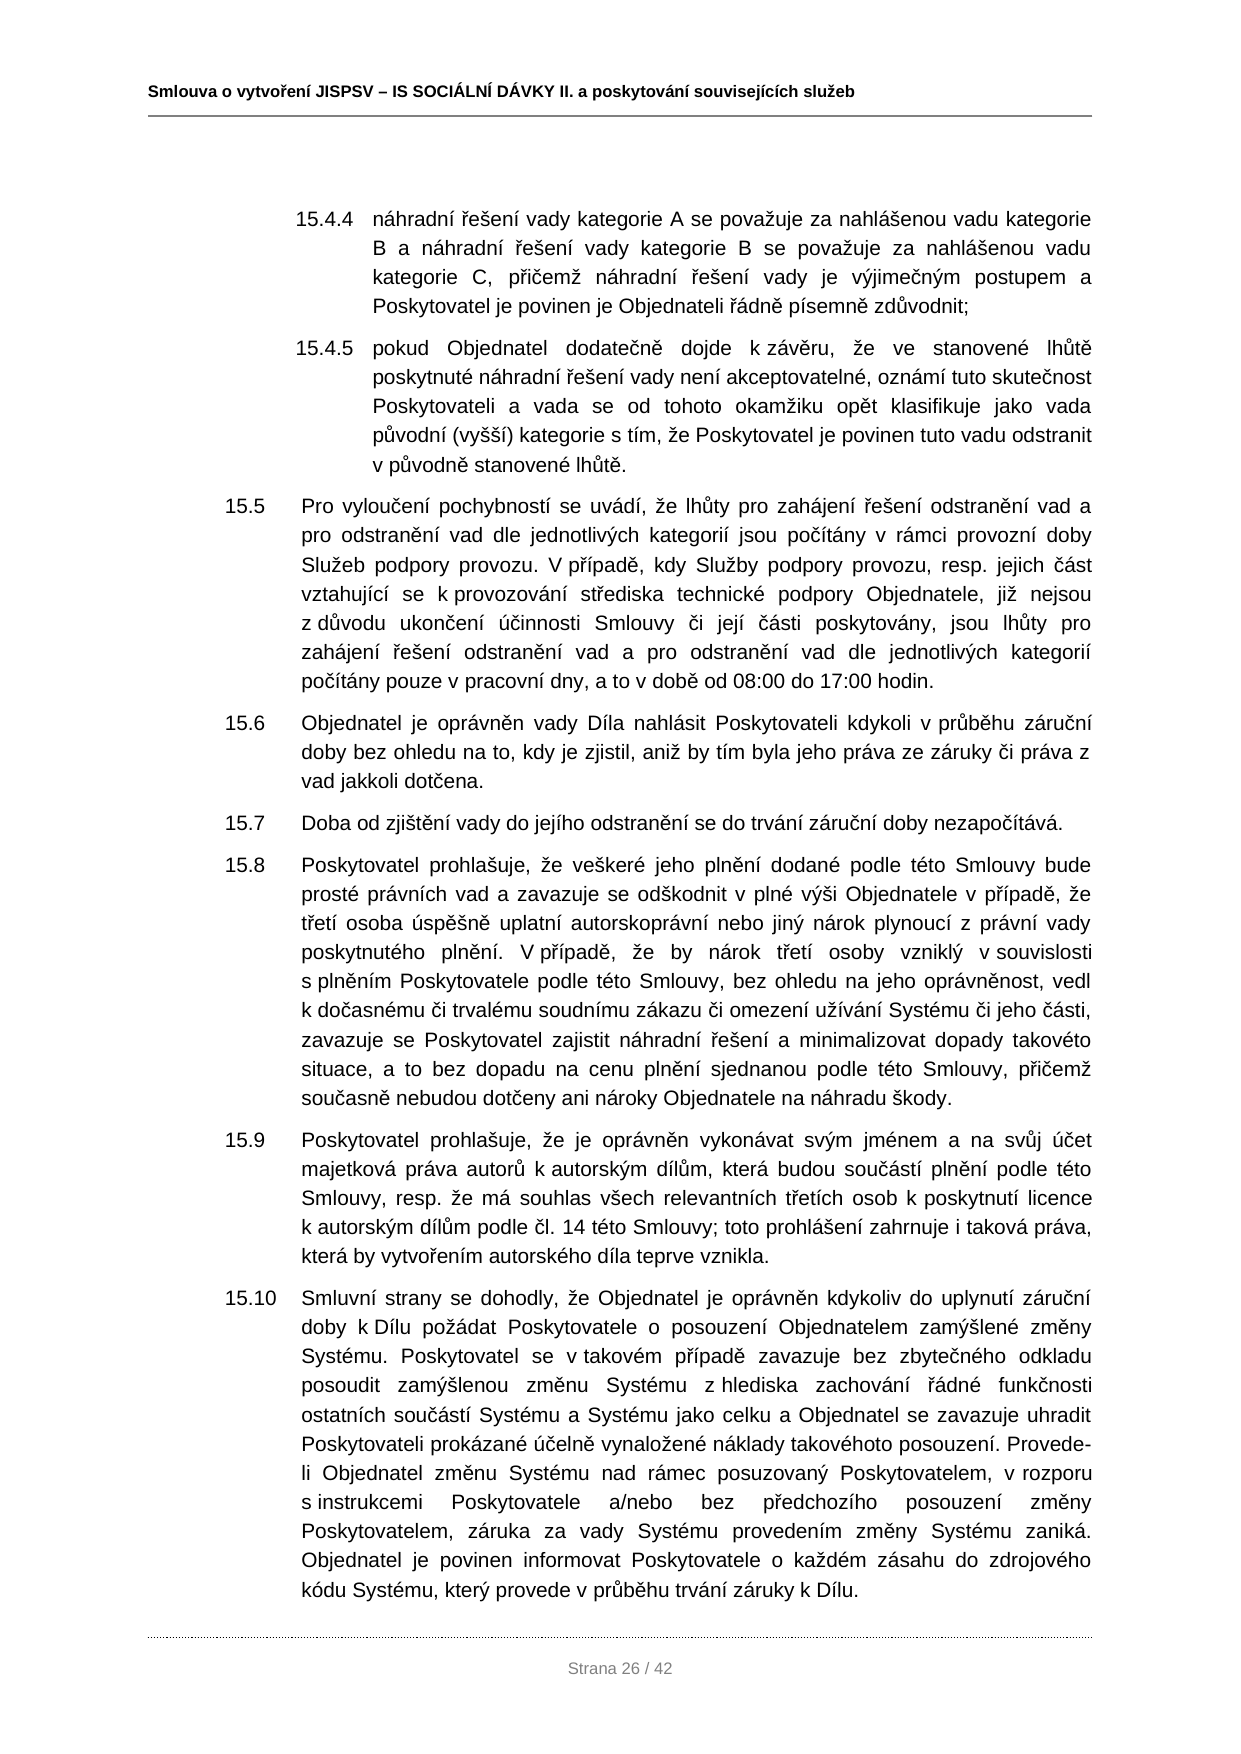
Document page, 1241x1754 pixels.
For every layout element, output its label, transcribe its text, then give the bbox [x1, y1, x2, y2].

text Doba od zjištění vady do jejího odstranění se do trvání záruční doby nezapočítává. [224, 807, 1092, 836]
text Poskytovatel prohlašuje, že veškeré jeho plnění dodané podle této Smlouvy bude prosté právních vad a zavazuje se odškodnit v plné výši Objednatele v případě, že třetí osoba úspěšně uplatní autorskoprávní nebo jiný nárok plynoucí z právní vady poskytnutého plnění. V případě, že by nárok třetí osoby vzniklý v souvislosti s plněním Poskytovatele podle této Smlouvy, bez ohledu na jeho oprávněnost, vedl k dočasnému či trvalému soudnímu zákazu či omezení užívání Systému či jeho části, zavazuje se Poskytovatel zajistit náhradní řešení a minimalizovat dopady takovéto situace, a to bez dopadu na cenu plnění sjednanou podle této Smlouvy, přičemž současně nebudou dotčeny ani nároky Objednatele na náhradu škody. [224, 849, 1092, 1111]
text Smluvní strany se dohodly, že Objednatel je oprávněn kdykoliv do uplynutí záruční doby k Dílu požádat Poskytovatele o posouzení Objednatelem zamýšlené změny Systému. Poskytovatel se v takovém případě zavazuje bez zbytečného odkladu posoudit zamýšlenou změnu Systému z hlediska zachování řádné funkčnosti ostatních součástí Systému a Systému jako celku a Objednatel se zavazuje uhradit Poskytovateli prokázané účelně vynaložené náklady takovéhoto posouzení. Provede-li Objednatel změnu Systému nad rámec posuzovaný Poskytovatelem, v rozporu s instrukcemi Poskytovatele a/nebo bez předchozího posouzení změny Poskytovatelem, záruka za vady Systému provedením změny Systému zaniká. Objednatel je povinen informovat Poskytovatele o každém zásahu do zdrojového kódu Systému, který provede v průběhu trvání záruky k Dílu. [224, 1282, 1092, 1603]
text Objednatel je oprávněn vady Díla nahlásit Poskytovateli kdykoli v průběhu záruční doby bez ohledu na to, kdy je zjistil, aniž by tím byla jeho práva ze záruky či práva z vad jakkoli dotčena. [224, 707, 1092, 794]
list náhradní řešení vady kategorie A se považuje za nahlášenou vadu kategorie B a náhradní řešení vady kategorie B se považuje za nahlášenou vadu kategorie C, přičemž náhradní řešení vady je výjimečným postupem a Poskytovatel je povinen je Objednateli řádně písemně zdůvodnit; [295, 203, 1092, 319]
list pokud Objednatel dodatečně dojde k závěru, že ve stanovené lhůtě poskytnuté náhradní řešení vady není akceptovatelné, oznámí tuto skutečnost Poskytovateli a vada se od tohoto okamžiku opět klasifikuje jako vada původní (vyšší) kategorie s tím, že Poskytovatel je povinen tuto vadu odstranit v původně stanovené lhůtě. [295, 332, 1092, 478]
text Poskytovatel prohlašuje, že je oprávněn vykonávat svým jménem a na svůj účet majetková práva autorů k autorským dílům, která budou součástí plnění podle této Smlouvy, resp. že má souhlas všech relevantních třetích osob k poskytnutí licence k autorským dílům podle čl. 14 této Smlouvy; toto prohlášení zahrnuje i taková práva, která by vytvořením autorského díla teprve vznikla. [224, 1124, 1092, 1269]
text Pro vyloučení pochybností se uvádí, že lhůty pro zahájení řešení odstranění vad a pro odstranění vad dle jednotlivých kategorií jsou počítány v rámci provozní doby Služeb podpory provozu. V případě, kdy Služby podpory provozu, resp. jejich část vztahující se k provozování střediska technické podpory Objednatele, již nejsou z důvodu ukončení účinnosti Smlouvy či její části poskytovány, jsou lhůty pro zahájení řešení odstranění vad a pro odstranění vad dle jednotlivých kategorií počítány pouze v pracovní dny, a to v době od 08:00 do 17:00 hodin. [224, 490, 1092, 694]
